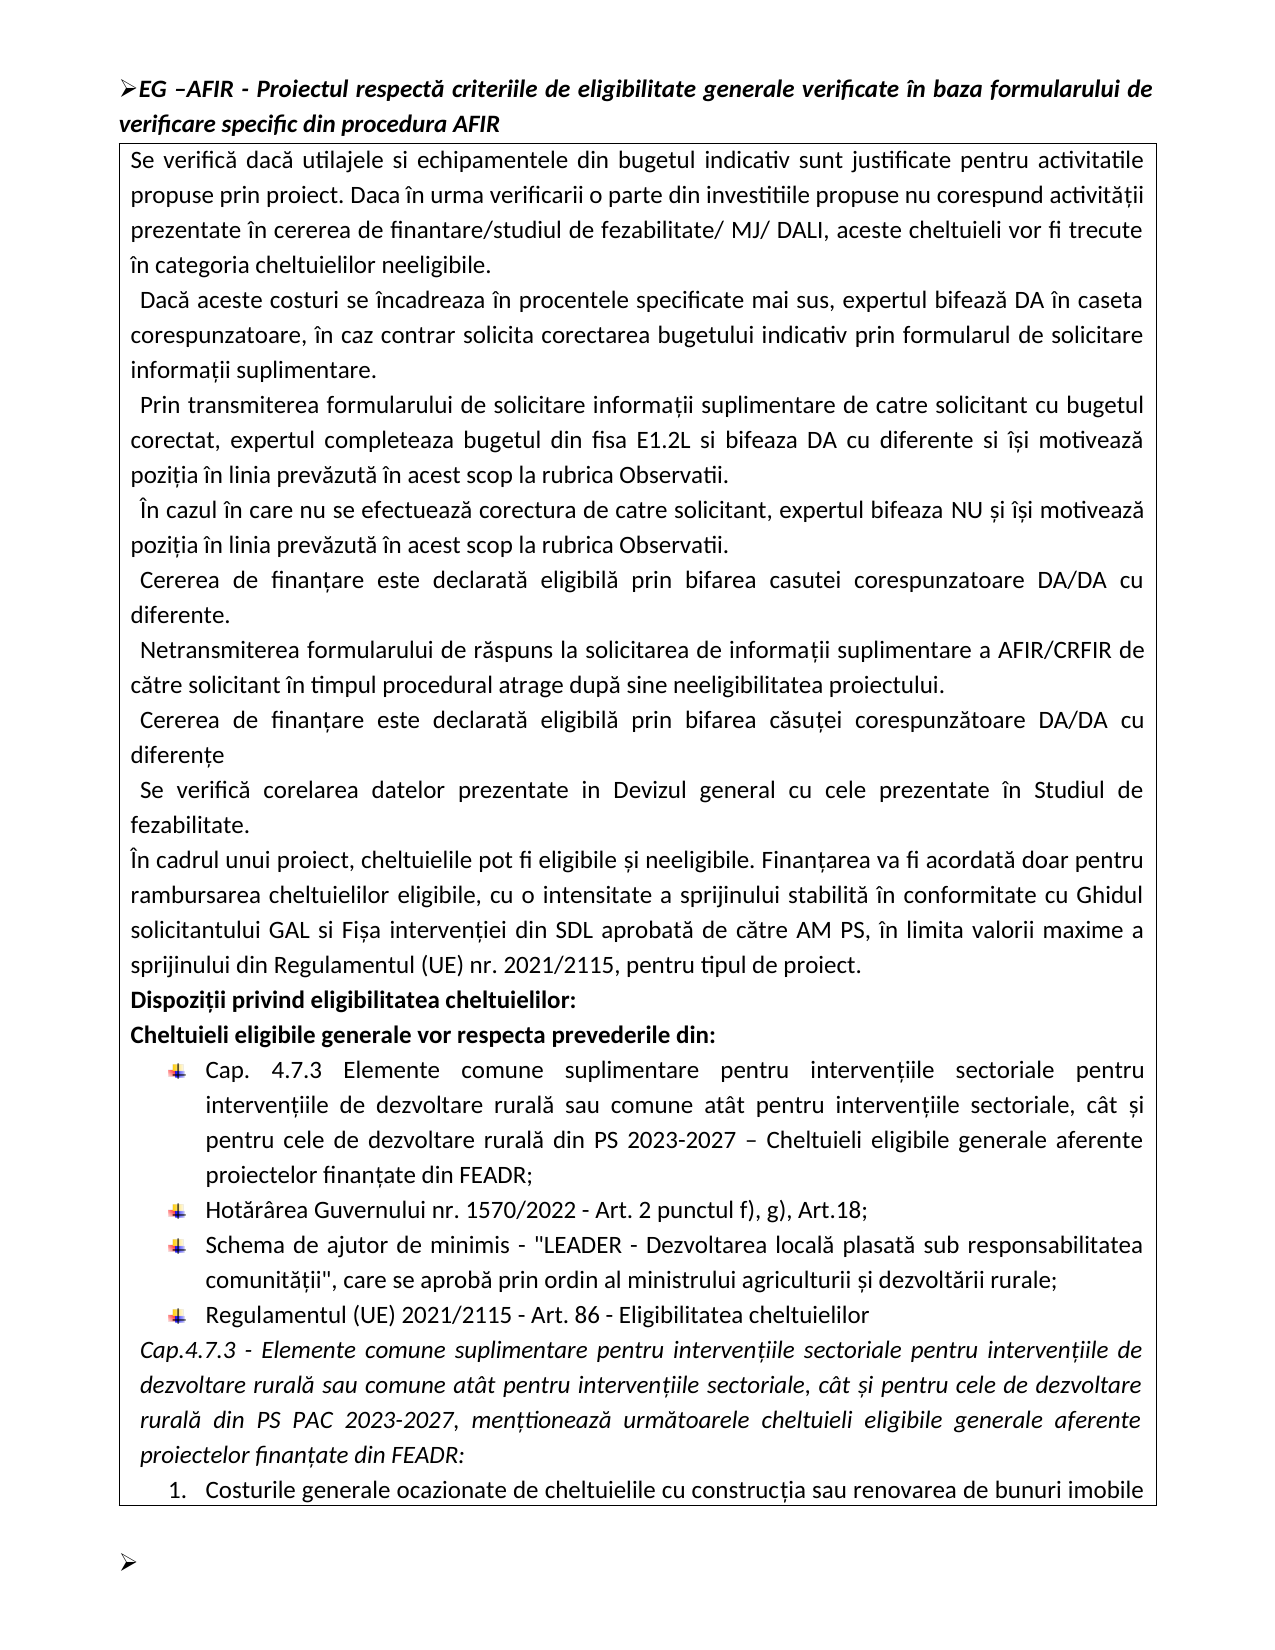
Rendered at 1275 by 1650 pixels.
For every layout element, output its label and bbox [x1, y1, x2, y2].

picture [168, 1202, 186, 1219]
picture [168, 1307, 186, 1324]
table_cell [120, 144, 1156, 1505]
picture [168, 1062, 186, 1079]
picture [168, 1237, 186, 1254]
